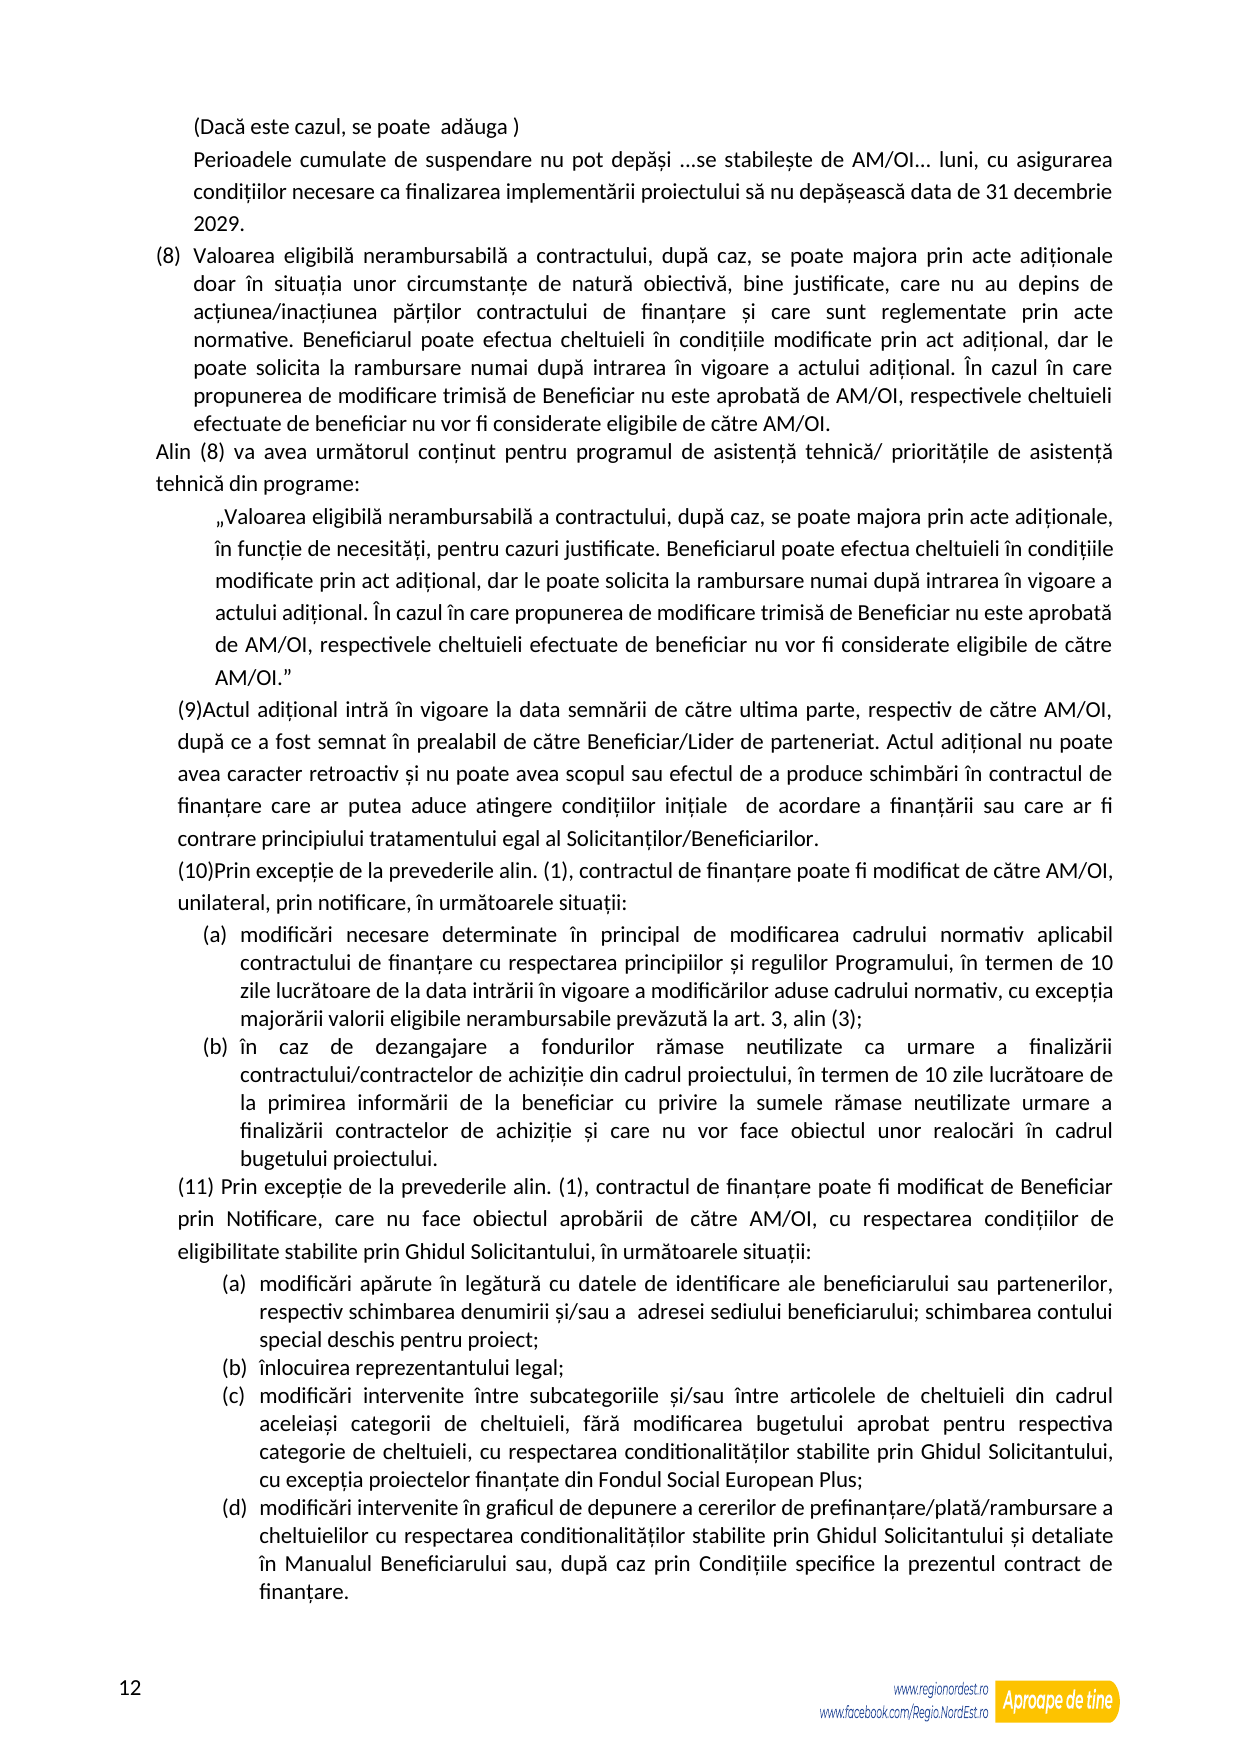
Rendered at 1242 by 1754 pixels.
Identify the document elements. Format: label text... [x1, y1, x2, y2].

text (10)Prin excepție de la prevederile alin. (1), contractul de finanțare poate fi modificat de către AM/OI, unilateral, prin notificare, în următoarele situații: [177, 856, 1114, 916]
list modificări necesare determinate în principal de modificarea cadrului normativ aplicabil contractului de finanțare cu respectarea principiilor și regulilor Programului, în termen de 10 zile lucrătoare de la data intrării în vigoare a modificărilor aduse cadrului normativ, cu excepția majorării valorii eligibile nerambursabile prevăzută la art. 3, alin (3); [202, 920, 1114, 1032]
list Valoarea eligibilă nerambursabilă a contractului, după caz, se poate majora prin acte adiționale doar în situația unor circumstanțe de natură obiectivă, bine justificate, care nu au depins de acțiunea/inacțiunea părților contractului de finanțare și care sunt reglementate prin acte normative. Beneficiarul poate efectua cheltuieli în condițiile modificate prin act adițional, dar le poate solicita la rambursare numai după intrarea în vigoare a actului adițional. În cazul în care propunerea de modificare trimisă de Beneficiar nu este aprobată de AM/OI, respectivele cheltuieli efectuate de beneficiar nu vor fi considerate eligibile de către AM/OI. [156, 241, 1114, 437]
list înlocuirea reprezentantului legal; [222, 1353, 1114, 1381]
text Alin (8) va avea următorul conținut pentru programul de asistență tehnică/ prioritățile de asistență tehnică din programe: [156, 437, 1114, 498]
list în caz de dezangajare a fondurilor rămase neutilizate ca urmare a finalizării contractului/contractelor de achiziție din cadrul proiectului, în termen de 10 zile lucrătoare de la primirea informării de la beneficiar cu privire la sumele rămase neutilizate urmare a finalizării contractelor de achiziție și care nu vor face obiectul unor realocări în cadrul bugetului proiectului. [202, 1032, 1114, 1172]
text (9)Actul adițional intră în vigoare la data semnării de către ultima parte, respectiv de către AM/OI, după ce a fost semnat în prealabil de către Beneficiar/Lider de parteneriat. Actul adițional nu poate avea caracter retroactiv și nu poate avea scopul sau efectul de a produce schimbări în contractul de finanțare care ar putea aduce atingere condițiilor inițiale de acordare a finanțării sau care ar fi contrare principiului tratamentului egal al Solicitanților/Beneficiarilor. [177, 695, 1114, 852]
text Perioadele cumulate de suspendare nu pot depăși ...se stabilește de AM/OI... luni, cu asigurarea condițiilor necesare ca finalizarea implementării proiectului să nu depășească data de 31 decembrie 2029. [193, 145, 1114, 237]
text (Dacă este cazul, se poate adăuga ) [118, 112, 1114, 141]
list modificări apărute în legătură cu datele de identificare ale beneficiarului sau partenerilor, respectiv schimbarea denumirii și/sau a adresei sediului beneficiarului; schimbarea contului special deschis pentru proiect; [222, 1269, 1114, 1353]
list „Valoarea eligibilă nerambursabilă a contractului, după caz, se poate majora prin acte adiționale, în funcție de necesități, pentru cazuri justificate. Beneficiarul poate efectua cheltuieli în condițiile modificate prin act adițional, dar le poate solicita la rambursare numai după intrarea în vigoare a actului adițional. În cazul în care propunerea de modificare trimisă de Beneficiar nu este aprobată de AM/OI, respectivele cheltuieli efectuate de beneficiar nu vor fi considerate eligibile de către AM/OI.” [215, 502, 1114, 691]
list modificări intervenite în graficul de depunere a cererilor de prefinanțare/plată/rambursare a cheltuielilor cu respectarea conditionalităților stabilite prin Ghidul Solicitantului și detaliate în Manualul Beneficiarului sau, după caz prin Condițiile specifice la prezentul contract de finanțare. [222, 1493, 1114, 1605]
text (11) Prin excepție de la prevederile alin. (1), contractul de finanțare poate fi modificat de Beneficiar prin Notificare, care nu face obiectul aprobării de către AM/OI, cu respectarea condițiilor de eligibilitate stabilite prin Ghidul Solicitantului, în următoarele situații: [177, 1172, 1114, 1265]
list modificări intervenite între subcategoriile și/sau între articolele de cheltuieli din cadrul aceleiași categorii de cheltuieli, fără modificarea bugetului aprobat pentru respectiva categorie de cheltuieli, cu respectarea conditionalităților stabilite prin Ghidul Solicitantului, cu excepția proiectelor finanțate din Fondul Social European Plus; [222, 1381, 1114, 1493]
